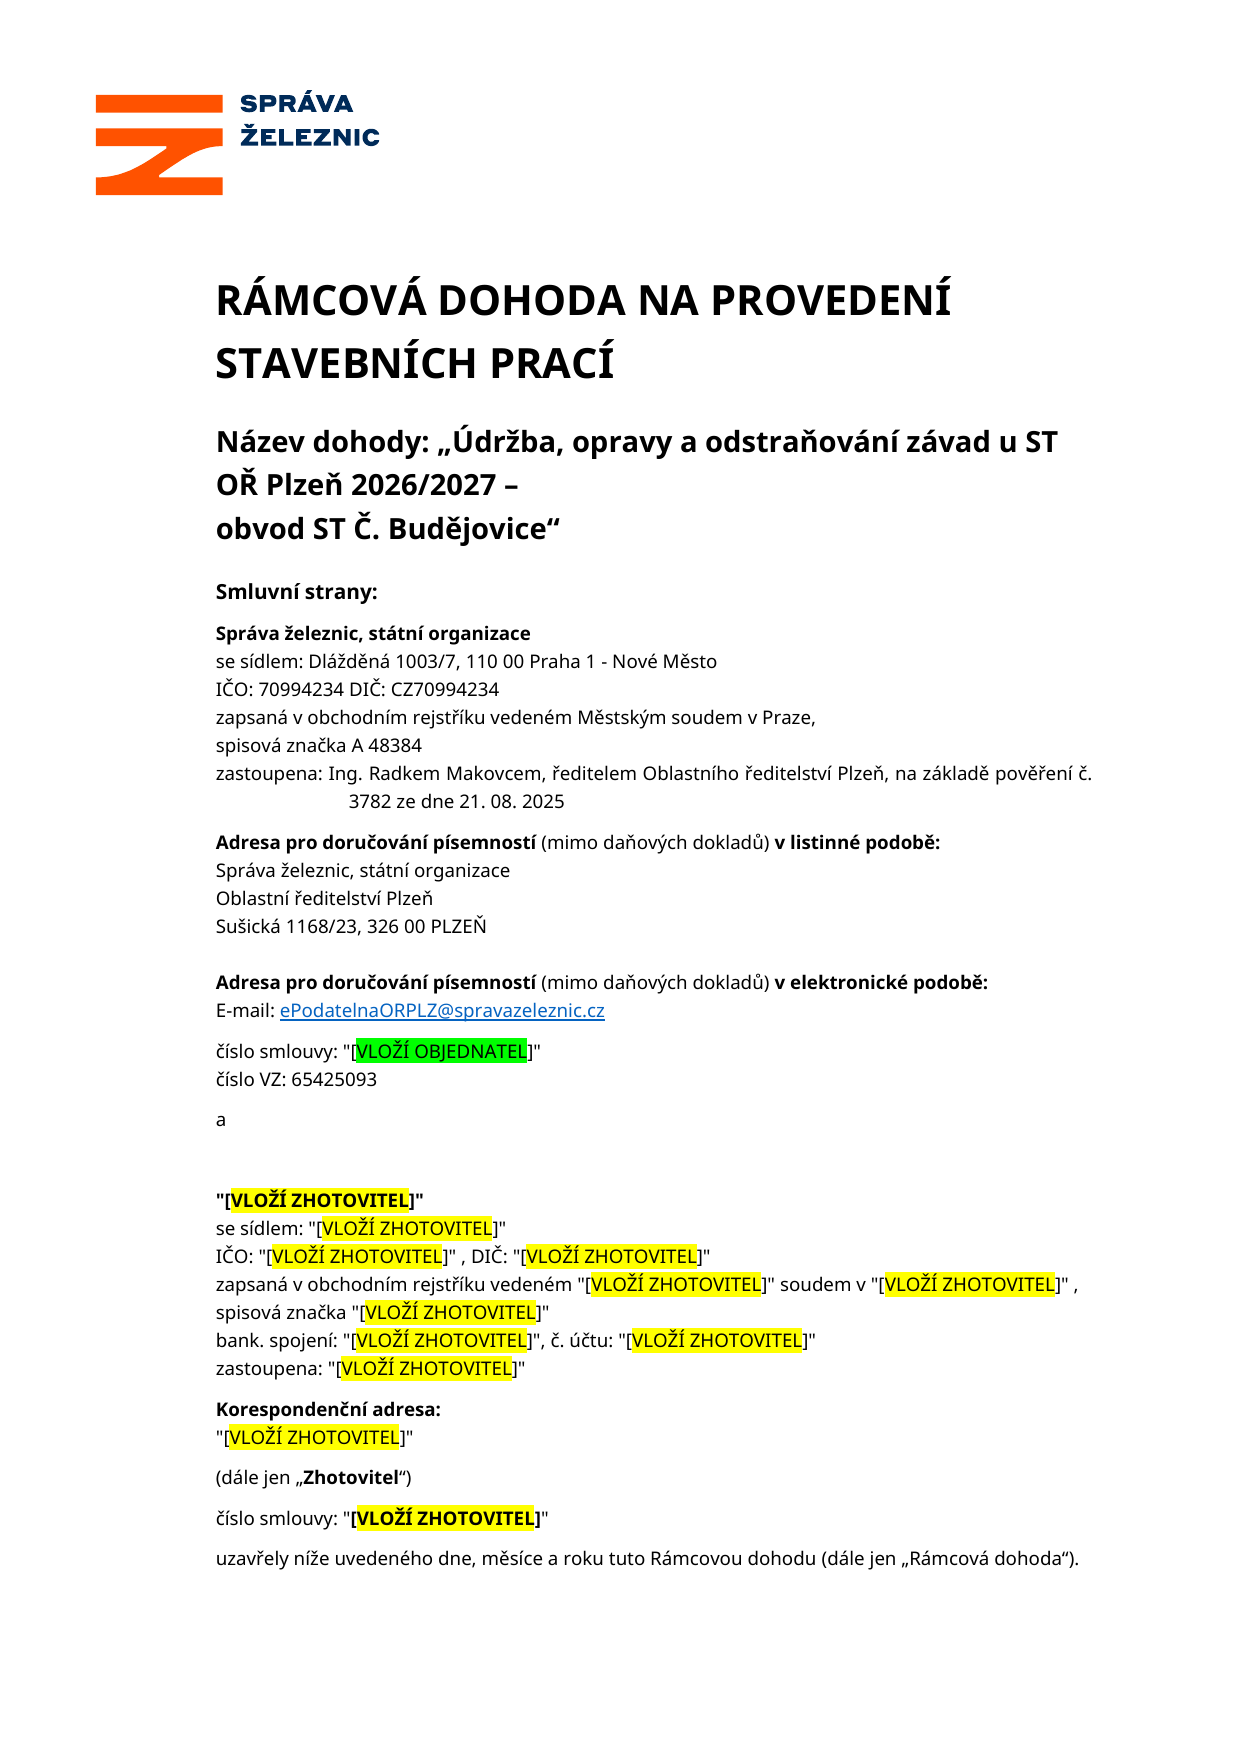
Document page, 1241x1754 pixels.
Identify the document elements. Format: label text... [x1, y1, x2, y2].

text zapsaná v obchodním rejstříku vedeném Městským soudem v Praze, [216, 705, 1093, 730]
text číslo smlouvy: "[VLOŽÍ OBJEDNATEL]" [216, 1038, 356, 1063]
text Oblastní ředitelství Plzeň [216, 885, 1093, 911]
text číslo smlouvy: "[VLOŽÍ OBJEDNATEL]" [527, 1038, 1093, 1063]
text Korespondenční adresa: [216, 1396, 1093, 1422]
text spisová značka A 48384 [216, 733, 1093, 758]
text IČO: 70994234 DIČ: CZ70994234 [216, 677, 1093, 702]
text Adresa pro doručování písemností (mimo daňových dokladů) v elektronické podobě: [216, 969, 1093, 995]
text IČO: "[VLOŽÍ ZHOTOVITEL]" , DIČ: "[VLOŽÍ ZHOTOVITEL]" [216, 1243, 1093, 1269]
text se sídlem: "[VLOŽÍ ZHOTOVITEL]" [216, 1216, 322, 1241]
text RÁMCOVÁ DOHODA NA PROVEDENÍ STAVEBNÍCH PRACÍ [216, 271, 1093, 390]
text se sídlem: Dlážděná 1003/7, 110 00 Praha 1 - Nové Město [216, 649, 1093, 674]
text a [216, 1106, 1093, 1132]
text číslo smlouvy: "[VLOŽÍ ZHOTOVITEL]" [534, 1505, 1093, 1531]
text E-mail: ePodatelnaORPLZ@spravazeleznic.cz [216, 997, 1093, 1023]
text Název dohody: „Údržba, opravy a odstraňování závad u ST OŘ Plzeň 2026/2027 – [216, 421, 1093, 504]
text zastoupena: "[VLOŽÍ ZHOTOVITEL]" [512, 1356, 1093, 1381]
text obvod ST Č. Budějovice“ [216, 508, 1093, 548]
text Správa železnic, státní organizace [216, 621, 1093, 646]
text číslo VZ: 65425093 [216, 1066, 1093, 1091]
text Sušická 1168/23, 326 00 PLZEŇ [216, 913, 1093, 939]
text Smluvní strany: [216, 577, 1093, 605]
text bank. spojení: "[VLOŽÍ ZHOTOVITEL]", č. účtu: "[VLOŽÍ ZHOTOVITEL]" [802, 1328, 1093, 1353]
text zastoupena: "[VLOŽÍ ZHOTOVITEL]" [216, 1356, 341, 1381]
text Správa železnic, státní organizace [216, 857, 1093, 883]
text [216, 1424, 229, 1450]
text "[VLOŽÍ ZHOTOVITEL]" [216, 1187, 1093, 1213]
text číslo smlouvy: "[VLOŽÍ ZHOTOVITEL]" [216, 1505, 357, 1531]
text "[VLOŽÍ ZHOTOVITEL]" [399, 1424, 1093, 1450]
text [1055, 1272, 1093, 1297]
text Adresa pro doručování písemností (mimo daňových dokladů) v listinné podobě: [216, 829, 1093, 855]
text se sídlem: "[VLOŽÍ ZHOTOVITEL]" [492, 1216, 1093, 1241]
text zastoupena: Ing. Radkem Makovcem, ředitelem Oblastního ředitelství Plzeň, na základě pověření č. 3782 ze dne 21. 08. 2025 [216, 761, 1093, 814]
text spisová značka "[VLOŽÍ ZHOTOVITEL]" [216, 1299, 1093, 1325]
text zapsaná v obchodním rejstříku vedeném "[VLOŽÍ ZHOTOVITEL]" soudem v "[VLOŽÍ ZHOTOVITEL]" , [216, 1272, 591, 1297]
text uzavřely níže uvedeného dne, měsíce a roku tuto Rámcovou dohodu (dále jen „Rámcová dohoda“). [216, 1546, 1093, 1571]
text (dále jen „Zhotovitel“) [216, 1465, 1093, 1490]
